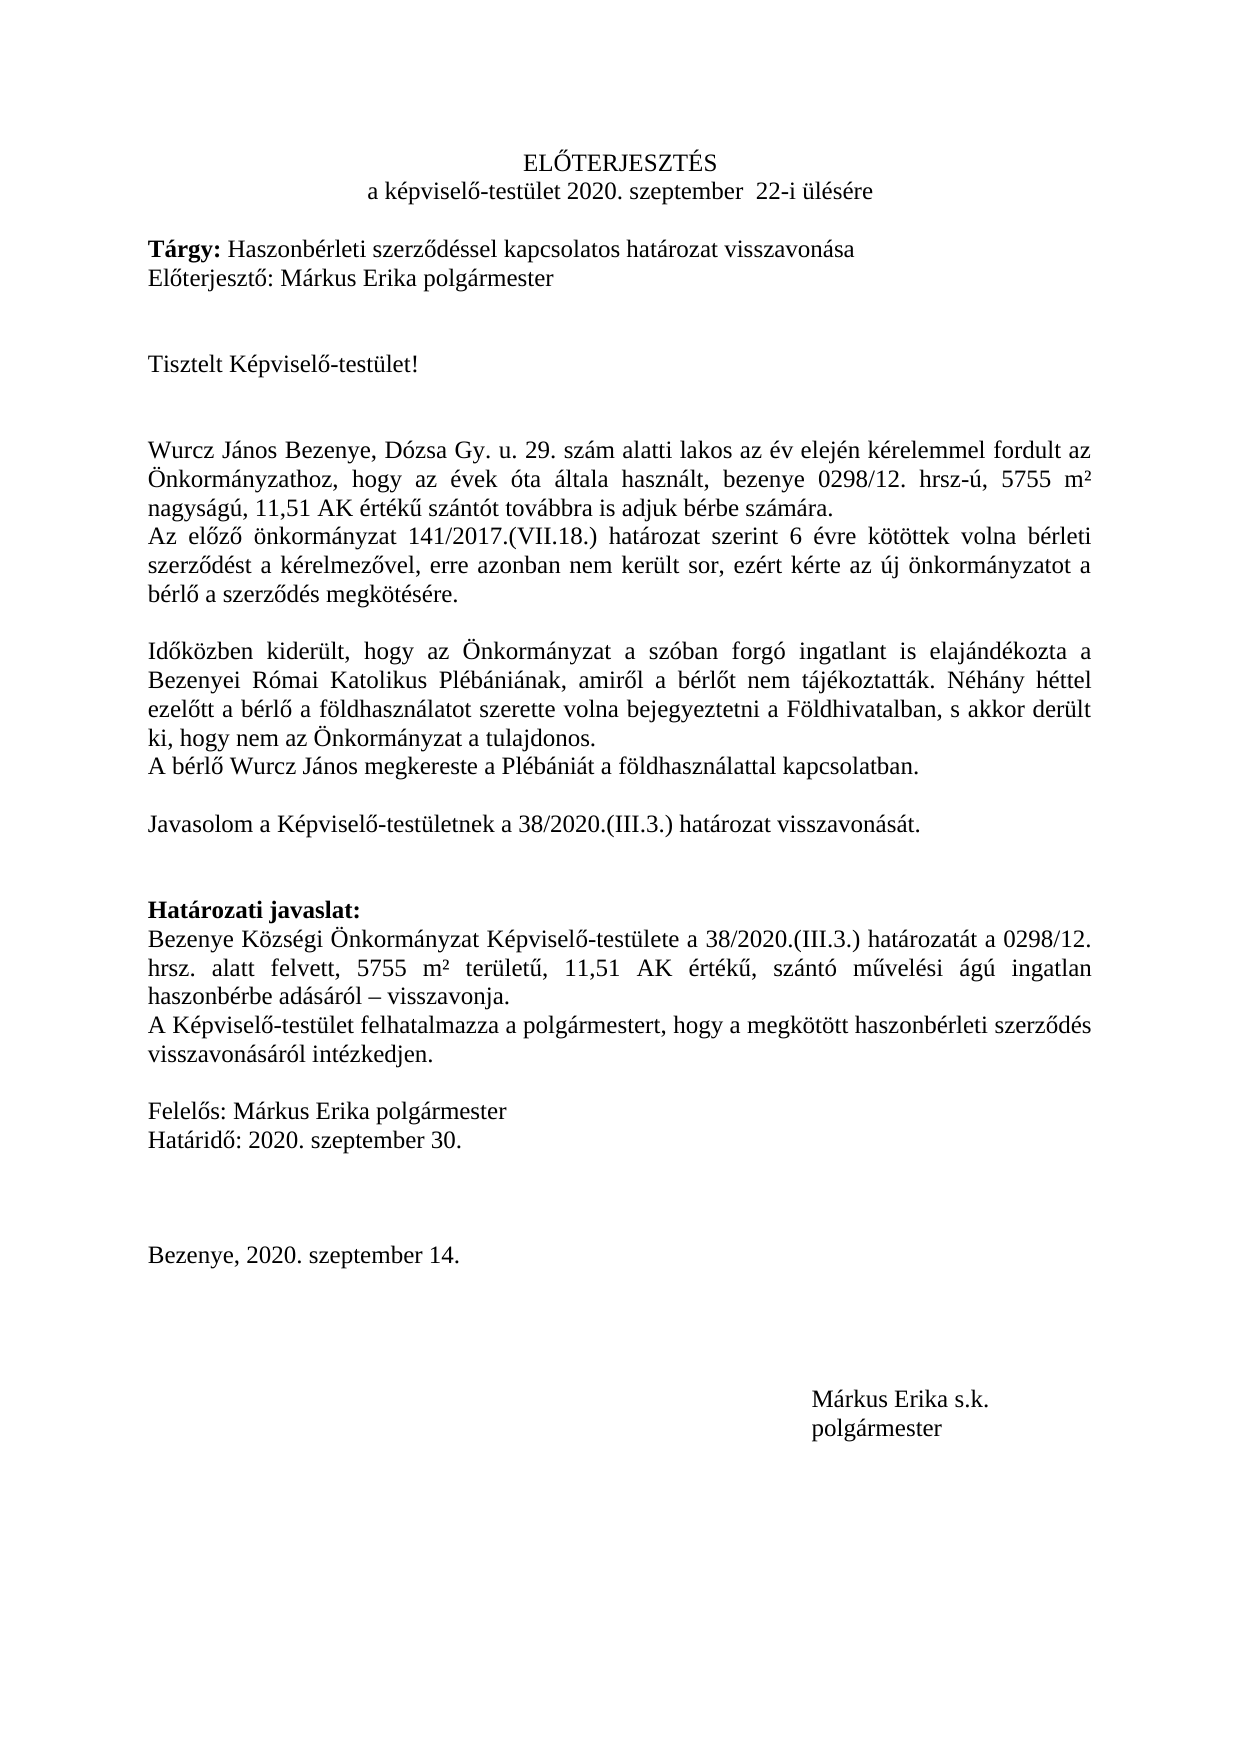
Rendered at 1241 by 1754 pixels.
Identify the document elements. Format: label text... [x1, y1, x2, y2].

text Előterjesztő: Márkus Erika polgármester [148, 263, 1093, 291]
text Bezenye Községi Önkormányzat Képviselő-testülete a 38/2020.(III.3.) határozatát a 0298/12. hrsz. alatt felvett, 5755 m² területű, 11,51 AK értékű, szántó művelési ágú ingatlan haszonbérbe adásáról – visszavonja. [148, 924, 1093, 1010]
text Felelős: Márkus Erika polgármester [148, 1096, 1093, 1125]
text A Képviselő-testület felhatalmazza a polgármestert, hogy a megkötött haszonbérleti szerződés visszavonásáról intézkedjen. [148, 1010, 1093, 1068]
text Határozati javaslat: [148, 895, 1093, 924]
text A bérlő Wurcz János megkereste a Plébániát a földhasználattal kapcsolatban. [148, 751, 1093, 780]
text Márkus Erika s.k. [148, 1384, 1093, 1413]
text a képviselő-testület 2020. szeptember 22-i ülésére [148, 176, 1093, 205]
text Tárgy: Haszonbérleti szerződéssel kapcsolatos határozat visszavonása [148, 234, 1093, 263]
text Időközben kiderült, hogy az Önkormányzat a szóban forgó ingatlant is elajándékozta a Bezenyei Római Katolikus Plébániának, amiről a bérlőt nem tájékoztatták. Néhány héttel ezelőtt a bérlő a földhasználatot szerette volna bejegyeztetni a Földhivatalban, s akkor derült ki, hogy nem az Önkormányzat a tulajdonos. [148, 636, 1093, 751]
text Javasolom a Képviselő-testületnek a 38/2020.(III.3.) határozat visszavonását. [148, 809, 1093, 838]
text polgármester [148, 1413, 1093, 1441]
text Az előző önkormányzat 141/2017.(VII.18.) határozat szerint 6 évre kötöttek volna bérleti szerződést a kérelmezővel, erre azonban nem került sor, ezért kérte az új önkormányzatot a bérlő a szerződés megkötésére. [148, 521, 1093, 608]
text Határidő: 2020. szeptember 30. [148, 1125, 1093, 1154]
text Tisztelt Képviselő-testület! [148, 349, 1093, 378]
text Bezenye, 2020. szeptember 14. [148, 1240, 1093, 1269]
text Wurcz János Bezenye, Dózsa Gy. u. 29. szám alatti lakos az év elején kérelemmel fordult az Önkormányzathoz, hogy az évek óta általa használt, bezenye 0298/12. hrsz-ú, 5755 m² nagyságú, 11,51 AK értékű szántót továbbra is adjuk bérbe számára. [148, 435, 1093, 521]
text ELŐTERJESZTÉS [148, 148, 1093, 176]
